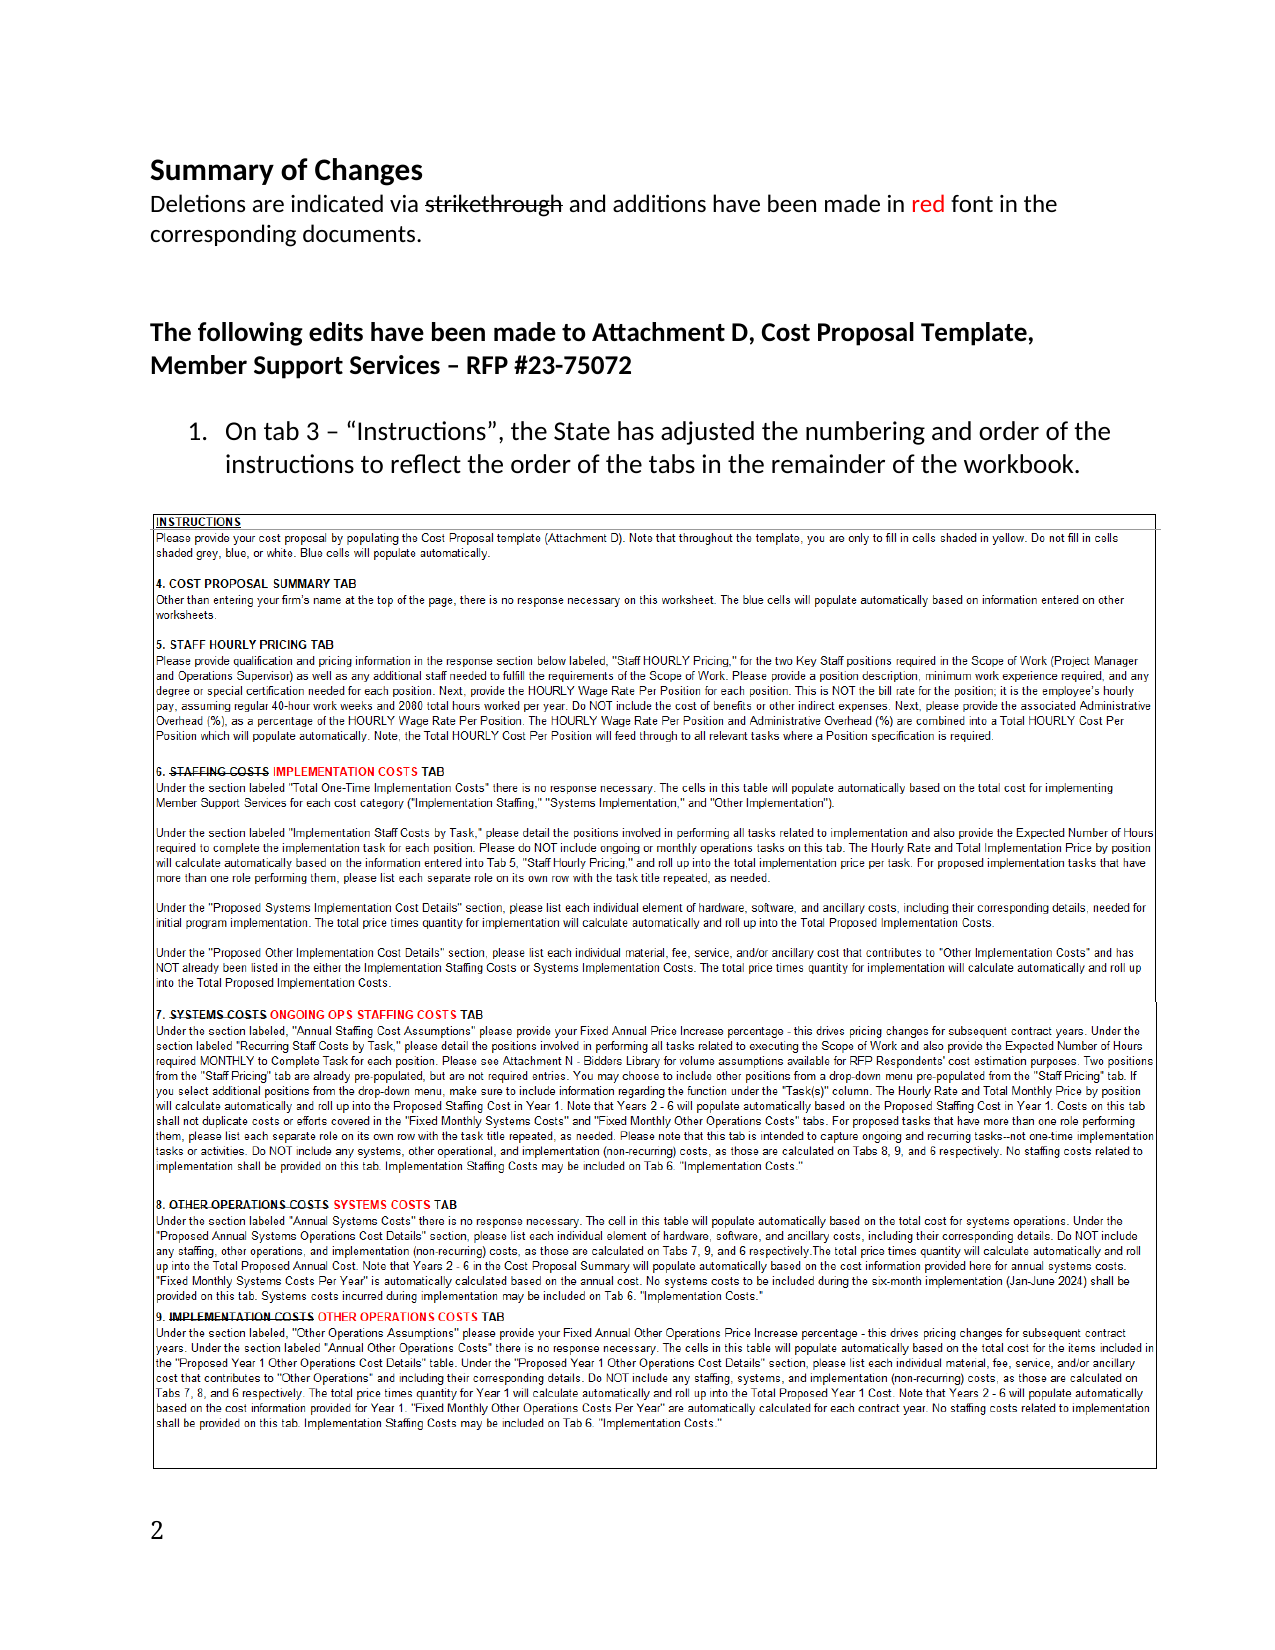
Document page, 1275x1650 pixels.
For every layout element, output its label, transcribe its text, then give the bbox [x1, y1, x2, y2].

list On tab 3 – “Instructions”, the State has adjusted the numbering and order of the instructions to reflect the order of the tabs in the remainder of the workbook. [187, 414, 1125, 480]
text The following edits have been made to Attachment D, Cost Proposal Template, Member Support Services – RFP #23-75072 [150, 315, 1125, 381]
text Deletions are indicated via strikethrough and additions have been made in red font in the corresponding documents. [150, 188, 1125, 249]
text Summary of Changes [150, 150, 1125, 188]
picture [150, 510, 1161, 1472]
